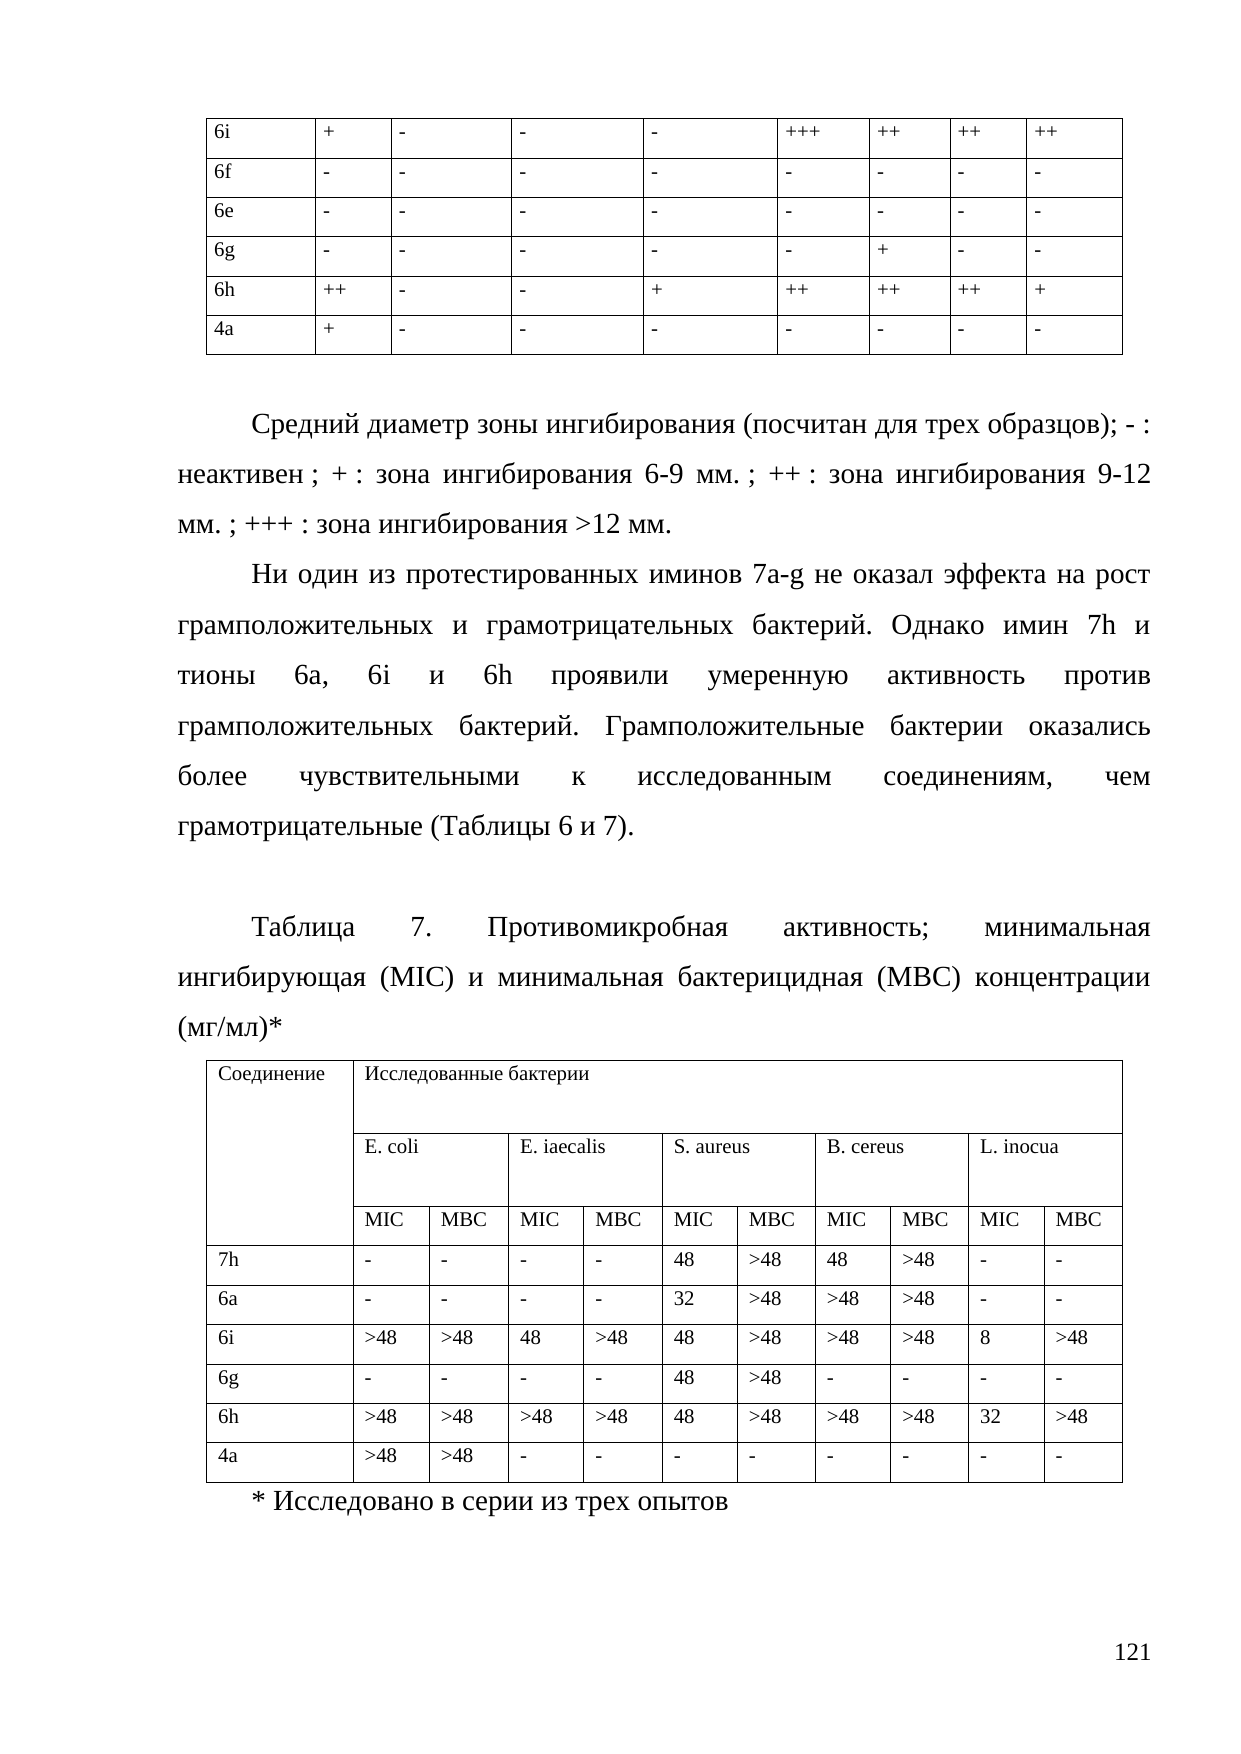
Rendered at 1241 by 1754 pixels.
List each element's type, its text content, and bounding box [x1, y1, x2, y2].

table_cell - [778, 198, 869, 236]
table_cell ++ [870, 277, 950, 315]
table_cell - [509, 1443, 583, 1482]
table_cell - [778, 159, 869, 197]
table_cell + [644, 277, 777, 315]
table_cell >48 [354, 1325, 429, 1363]
table_cell E. iaecalis [509, 1134, 662, 1206]
table_cell - [354, 1246, 429, 1285]
table_cell - [1027, 159, 1122, 197]
table_cell - [644, 316, 777, 354]
table_cell >48 [430, 1404, 508, 1442]
table_cell 48 [663, 1404, 737, 1442]
table_cell 8 [969, 1325, 1044, 1363]
table_cell - [316, 198, 391, 236]
text Ни один из протестированных иминов 7a-g не оказал эффекта на рост грамположительных и грамотрицательных бактерий. Однако имин 7h и тионы 6a, 6i и 6h проявили умеренную активность против грамположительных бактерий. Грамположительные бактерии оказались более чувствительными к исследованным соединениям, чем грамотрицательные (Таблицы 6 и 7). [177, 557, 1152, 842]
table_cell MIC [663, 1207, 737, 1245]
table_cell - [512, 119, 643, 157]
table_cell MBC [584, 1207, 662, 1245]
table_cell L. inocua [969, 1134, 1122, 1206]
table_cell - [644, 119, 777, 157]
table_cell - [1027, 237, 1122, 276]
table_cell - [392, 277, 511, 315]
table_cell 48 [663, 1325, 737, 1363]
table_cell >48 [354, 1443, 429, 1482]
table_cell - [969, 1286, 1044, 1324]
table_cell - [870, 198, 950, 236]
table_cell - [512, 198, 643, 236]
table_cell + [316, 316, 391, 354]
table_cell - [430, 1246, 508, 1285]
table_cell - [392, 159, 511, 197]
table_cell +++ [778, 119, 869, 157]
table_cell - [512, 159, 643, 197]
table_cell 6g [207, 237, 315, 276]
table_cell - [392, 119, 511, 157]
table_cell MBC [891, 1207, 968, 1245]
table_cell - [430, 1365, 508, 1403]
table_cell - [891, 1365, 968, 1403]
table_cell >48 [738, 1246, 815, 1285]
table_cell - [1045, 1443, 1122, 1482]
table_cell - [644, 198, 777, 236]
table_cell - [816, 1443, 890, 1482]
table_cell >48 [509, 1404, 583, 1442]
table_cell 6e [207, 198, 315, 236]
table_cell 48 [816, 1246, 890, 1285]
table_cell E. coli [354, 1134, 508, 1206]
table_cell - [870, 316, 950, 354]
table_cell 6g [207, 1365, 353, 1403]
table_cell ++ [1027, 119, 1122, 157]
table_cell MIC [509, 1207, 583, 1245]
table_cell - [512, 316, 643, 354]
table_cell - [951, 198, 1026, 236]
table_cell - [969, 1246, 1044, 1285]
table_cell MIC [354, 1207, 429, 1245]
table_cell - [951, 316, 1026, 354]
table_cell >48 [1045, 1325, 1122, 1363]
table_cell >48 [584, 1404, 662, 1442]
table_cell MIC [969, 1207, 1044, 1245]
table_cell - [392, 198, 511, 236]
table_cell 7h [207, 1246, 353, 1285]
table_cell - [738, 1443, 815, 1482]
table_cell ++ [951, 277, 1026, 315]
table_cell - [969, 1443, 1044, 1482]
table_cell >48 [816, 1286, 890, 1324]
table_cell MIC [816, 1207, 890, 1245]
table_cell - [392, 316, 511, 354]
table_cell 6h [207, 1404, 353, 1442]
table_cell - [1045, 1246, 1122, 1285]
table_cell - [316, 237, 391, 276]
table_cell - [891, 1443, 968, 1482]
table_cell 6a [207, 1286, 353, 1324]
table_cell 4a [207, 316, 315, 354]
table_cell - [644, 237, 777, 276]
table_cell - [951, 159, 1026, 197]
table_cell >48 [584, 1325, 662, 1363]
table_cell - [430, 1286, 508, 1324]
table_cell + [1027, 277, 1122, 315]
table_cell >48 [891, 1286, 968, 1324]
table_cell - [644, 159, 777, 197]
table_cell - [778, 316, 869, 354]
table_cell >48 [738, 1286, 815, 1324]
table_cell - [509, 1246, 583, 1285]
table_cell 4a [207, 1443, 353, 1482]
table_cell - [584, 1443, 662, 1482]
table_cell >48 [891, 1246, 968, 1285]
table_cell 48 [663, 1365, 737, 1403]
table_cell ++ [870, 119, 950, 157]
table_cell - [584, 1286, 662, 1324]
table_cell 6h [207, 277, 315, 315]
text Средний диаметр зоны ингибирования (посчитан для трех образцов); - : неактивен ; + : зона ингибирования 6-. ; ++ : зона ингибирования 9-. ; +++ : зона ингибирования >. [177, 406, 1152, 540]
table_cell - [512, 237, 643, 276]
table_cell - [969, 1365, 1044, 1403]
table_cell 48 [509, 1325, 583, 1363]
table_cell - [1027, 316, 1122, 354]
table_cell 6i [207, 119, 315, 157]
table_cell ++ [778, 277, 869, 315]
table_cell >48 [816, 1404, 890, 1442]
table_cell 6i [207, 1325, 353, 1363]
table_cell >48 [354, 1404, 429, 1442]
table_cell - [1027, 198, 1122, 236]
table_header Соединение [207, 1061, 353, 1245]
table_cell ++ [951, 119, 1026, 157]
table_cell - [816, 1365, 890, 1403]
table_cell - [509, 1286, 583, 1324]
table_cell - [1045, 1286, 1122, 1324]
table_cell MBC [738, 1207, 815, 1245]
table_cell >48 [891, 1404, 968, 1442]
table_cell MBC [1045, 1207, 1122, 1245]
table_cell - [354, 1365, 429, 1403]
table_cell + [870, 237, 950, 276]
table_cell ++ [316, 277, 391, 315]
table_cell B. cereus [816, 1134, 968, 1206]
table_cell - [316, 159, 391, 197]
table_cell >48 [738, 1404, 815, 1442]
text Таблица 7. Противомикробная активность; минимальная ингибирующая (MIC) и минимальная бактерицидная (MBC) концентрации (мг/мл)* [177, 909, 1152, 1043]
table_cell [207, 159, 315, 197]
table_cell 48 [663, 1246, 737, 1285]
table_cell >48 [430, 1443, 508, 1482]
table_cell - [584, 1246, 662, 1285]
table_cell 32 [969, 1404, 1044, 1442]
table_cell MBC [430, 1207, 508, 1245]
table_cell - [870, 159, 950, 197]
table_cell >48 [1045, 1404, 1122, 1442]
table_cell - [584, 1365, 662, 1403]
table_cell >48 [891, 1325, 968, 1363]
table_cell - [509, 1365, 583, 1403]
table_cell >48 [738, 1365, 815, 1403]
table_cell - [512, 277, 643, 315]
table_cell - [663, 1443, 737, 1482]
table_cell + [316, 119, 391, 157]
table_cell - [778, 237, 869, 276]
table_cell >48 [816, 1325, 890, 1363]
table_cell - [1045, 1365, 1122, 1403]
table_cell - [354, 1286, 429, 1324]
table_cell - [951, 237, 1026, 276]
text * Исследовано в серии из трех опытов [177, 1483, 1152, 1516]
table_cell S. aureus [663, 1134, 815, 1206]
table_cell 32 [663, 1286, 737, 1324]
table_cell >48 [430, 1325, 508, 1363]
table_header Исследованные бактерии [354, 1061, 1122, 1133]
table_cell - [392, 237, 511, 276]
table_cell >48 [738, 1325, 815, 1363]
